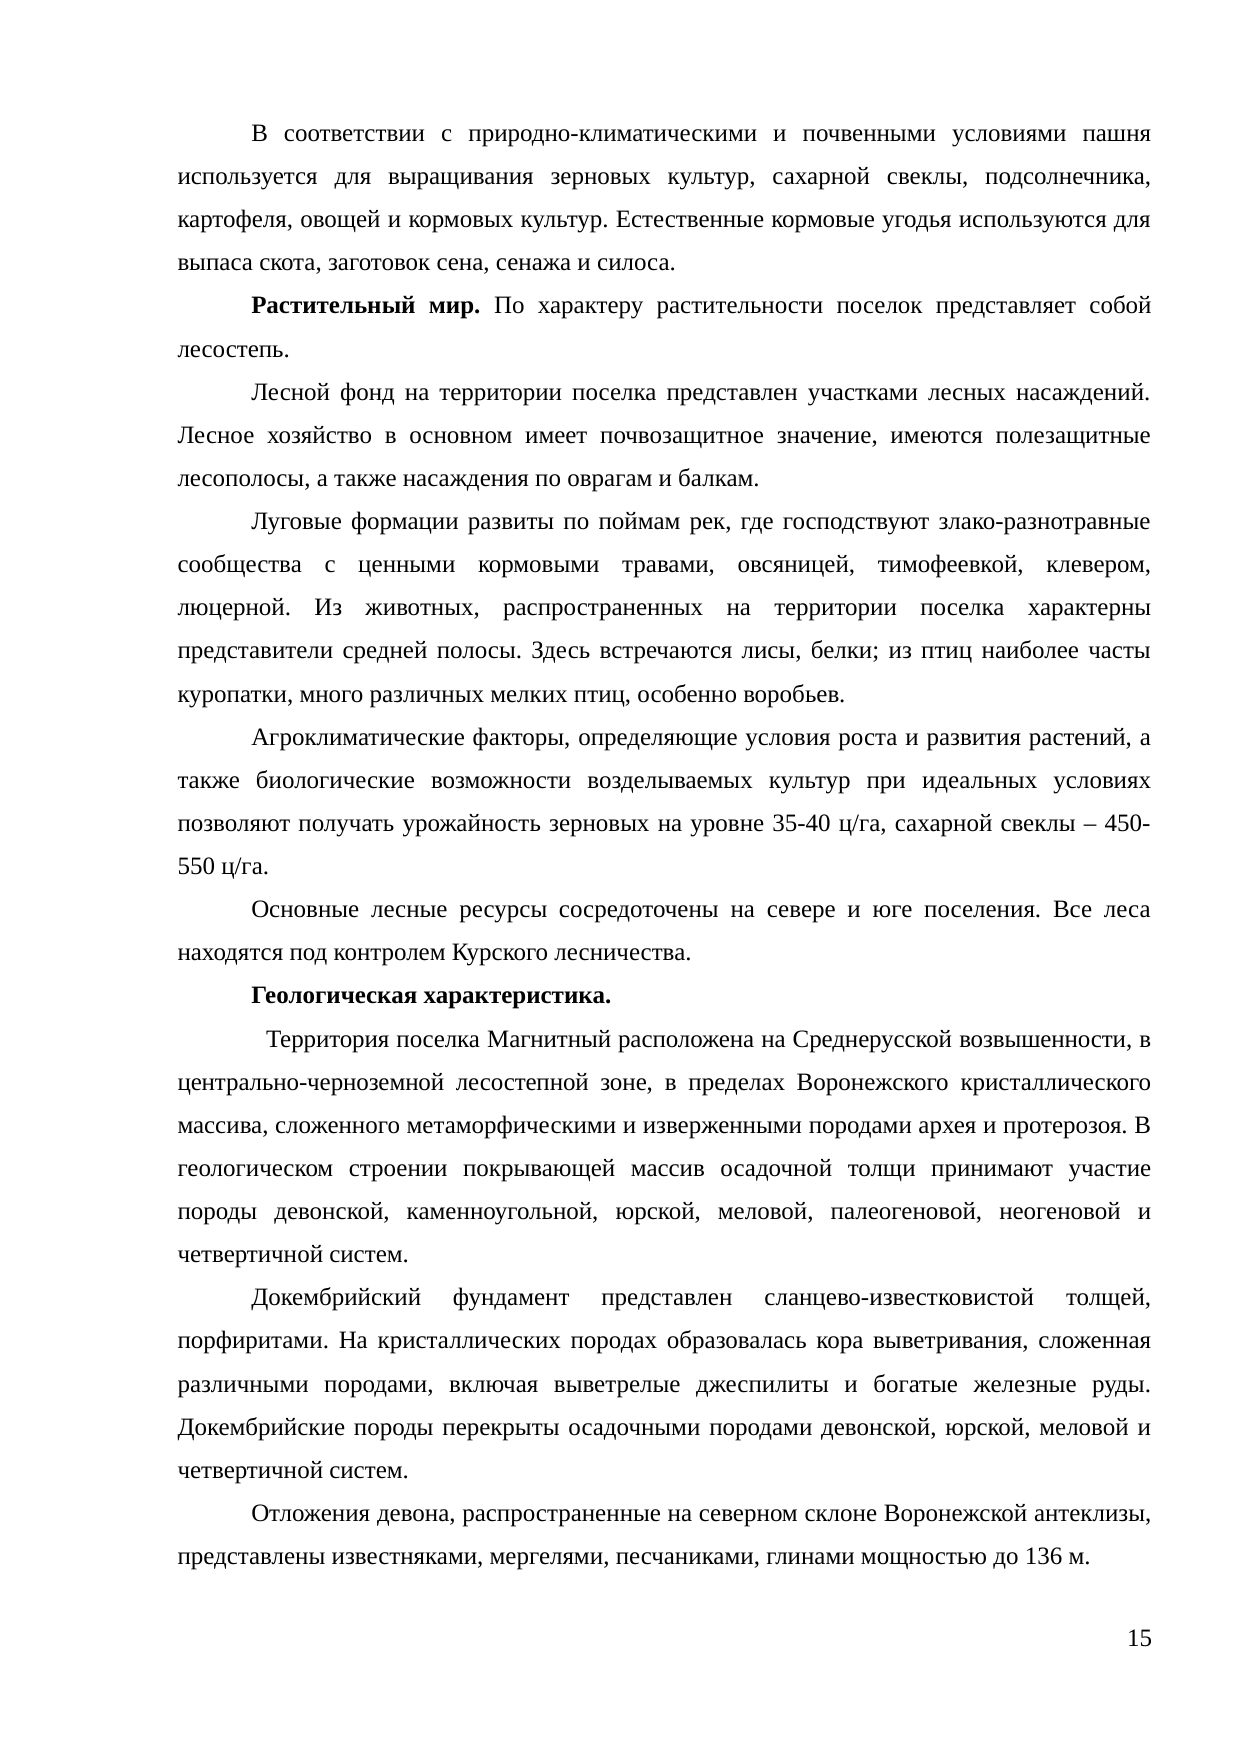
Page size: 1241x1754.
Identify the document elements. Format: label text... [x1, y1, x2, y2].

text Луговые формации развиты по поймам рек, где господствуют злако-разнотравные сообщества с ценными кормовыми травами, овсяницей, тимофеевкой, клевером, люцерной. Из животных, распространенных на территории поселка характерны представители средней полосы. Здесь встречаются лисы, белки; из птиц наиболее часты куропатки, много различных мелких птиц, особенно воробьев. [177, 506, 1152, 707]
text Отложения девона, распространенные на северном склоне Воронежской антеклизы, представлены известняками, мергелями, песчаниками, глинами мощностью до 136 м. [177, 1498, 1152, 1570]
text Агроклиматические факторы, определяющие условия роста и развития растений, а также биологические возможности возделываемых культур при идеальных условиях позволяют получать урожайность зерновых на уровне 35-40 ц/га, сахарной свеклы – 450-550 ц/га. [177, 722, 1152, 880]
text Растительный мир. По характеру растительности поселок представляет собой лесостепь. [177, 291, 1152, 362]
text Геологическая характеристика. [177, 981, 1152, 1009]
text Докембрийский фундамент представлен сланцево-известковистой толщей, порфиритами. На кристаллических породах образовалась кора выветривания, сложенная различными породами, включая выветрелые джеспилиты и богатые железные руды. Докембрийские породы перекрыты осадочными породами девонской, юрской, меловой и четвертичной систем. [177, 1282, 1152, 1484]
text В соответствии с природно-климатическими и почвенными условиями пашня используется для выращивания зерновых культур, сахарной свеклы, подсолнечника, картофеля, овощей и кормовых культур. Естественные кормовые угодья используются для выпаса скота, заготовок сена, сенажа и силоса. [177, 118, 1152, 276]
text Территория поселка Магнитный расположена на Среднерусской возвышенности, в центрально-черноземной лесостепной зоне, в пределах Воронежского кристаллического массива, сложенного метаморфическими и изверженными породами архея и протерозоя. В геологическом строении покрывающей массив осадочной толщи принимают участие породы девонской, каменноугольной, юрской, меловой, палеогеновой, неогеновой и четвертичной систем. [177, 1024, 1152, 1268]
text Лесной фонд на территории поселка представлен участками лесных насаждений. Лесное хозяйство в основном имеет почвозащитное значение, имеются полезащитные лесополосы, а также насаждения по оврагам и балкам. [177, 377, 1152, 492]
text Основные лесные ресурсы сосредоточены на севере и юге поселения. Все леса находятся под контролем Курского лесничества. [177, 894, 1152, 966]
